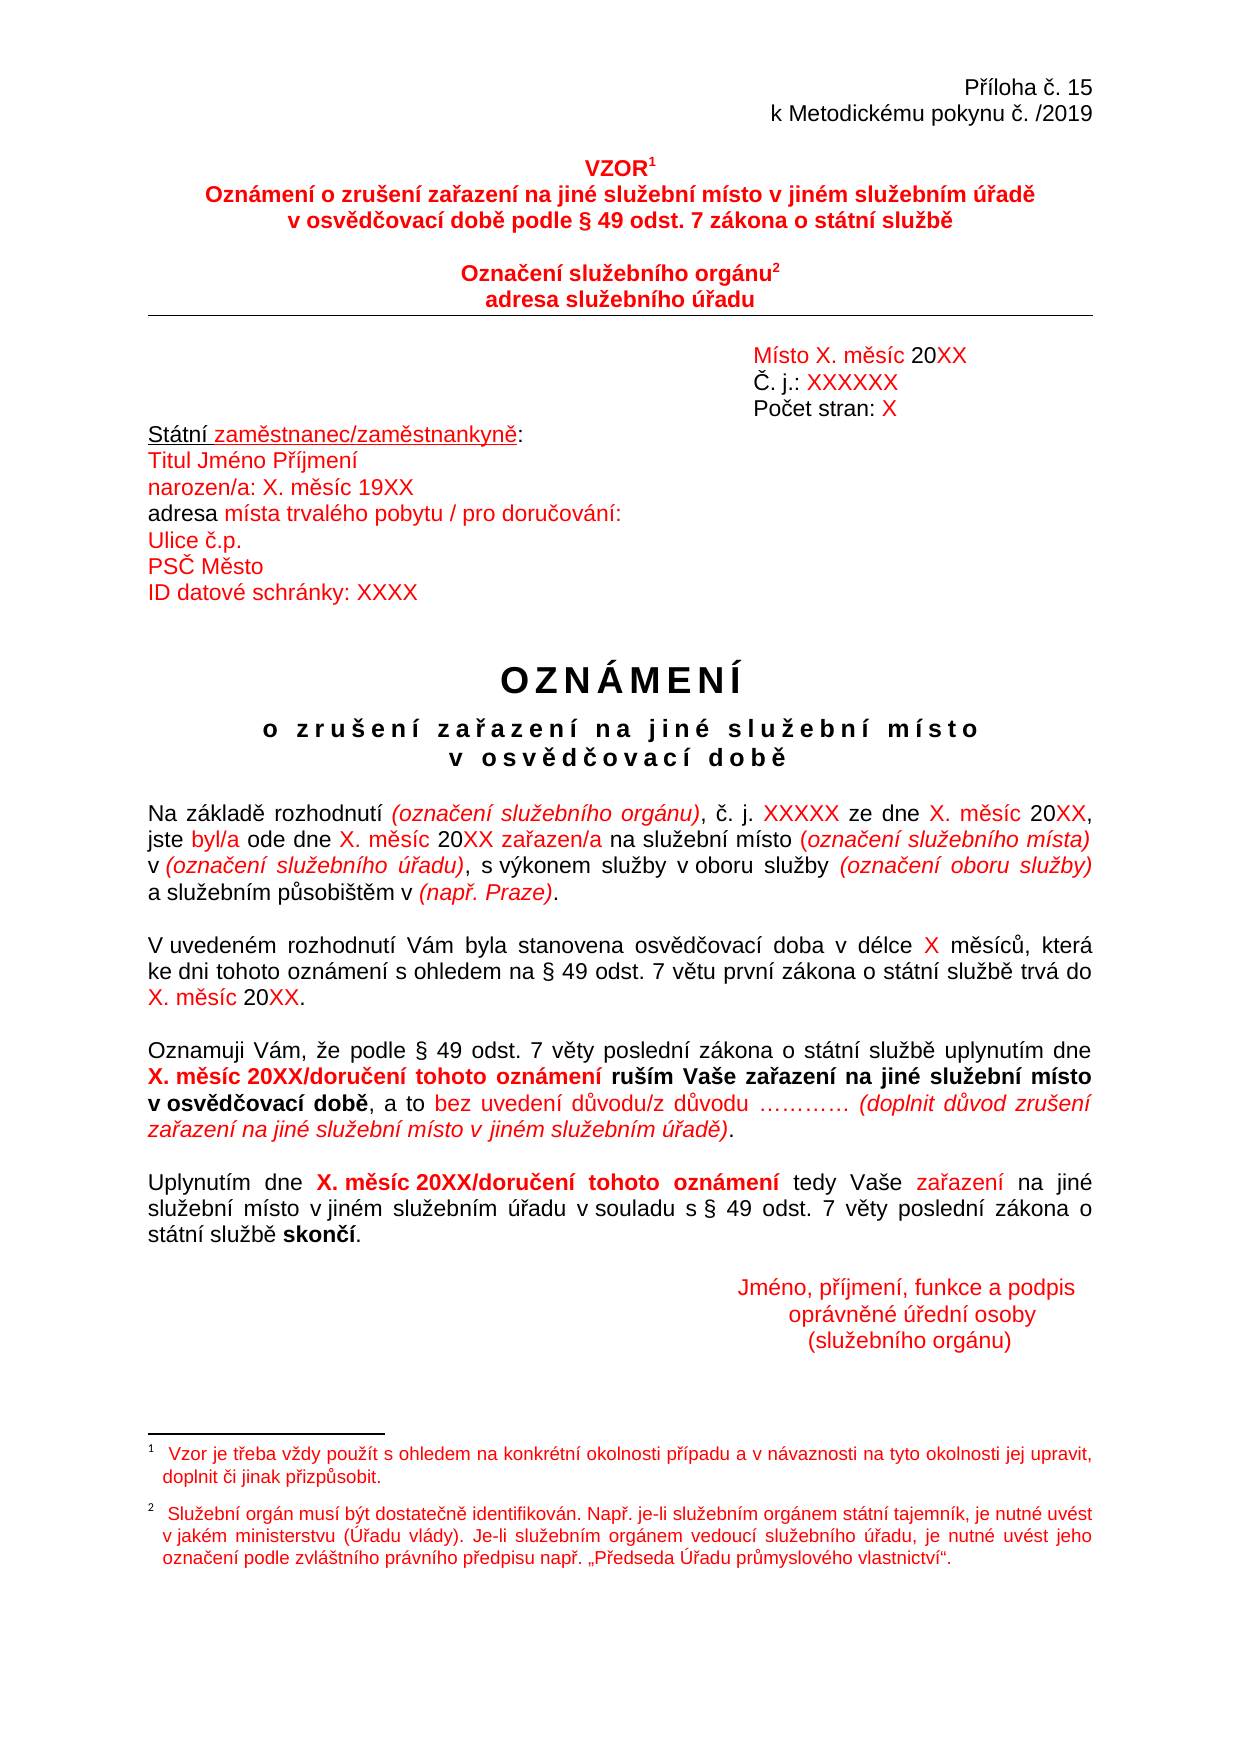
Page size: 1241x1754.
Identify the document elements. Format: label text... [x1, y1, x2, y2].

text (služebního orgánu) [148, 1327, 1093, 1353]
text OZNÁMENÍ [148, 659, 1093, 702]
text Jméno, příjmení, funkce a podpis [664, 1274, 1093, 1301]
text ID datové schránky: XXXX [148, 579, 1093, 606]
text Titul Jméno Příjmení [148, 447, 1093, 474]
text V uvedeném rozhodnutí Vám byla stanovena osvědčovací doba v délce X měsíců, která ke dni tohoto oznámení s ohledem na § 49 odst. 7 větu první zákona o státní službě trvá do X. měsíc 20XX. [148, 932, 1093, 1011]
text Místo X. měsíc 20XX [664, 342, 1093, 368]
text PSČ Město [148, 553, 1093, 579]
text Oznámení o zrušení zařazení na jiné služební místo v jiném služebním úřadě v osvědčovací době podle § 49 odst. 7 zákona o státní službě [148, 181, 1093, 233]
text Č. j.: XXXXXX [664, 368, 1093, 395]
text oprávněné úřední osoby [664, 1301, 1093, 1327]
text adresa služebního úřadu [148, 286, 1093, 315]
text Počet stran: X [664, 395, 1093, 421]
text Označení služebního orgánu [148, 260, 1093, 286]
text narozen/a: X. měsíc 19XX [148, 474, 1093, 500]
text adresa místa trvalého pobytu / pro doručování: [148, 500, 1093, 527]
text Na základě rozhodnutí (označení služebního orgánu), č. j. XXXXX ze dne X. měsíc 20XX, jste byl/a ode dne X. měsíc 20XX zařazen/a na služební místo (označení služebního místa) v (označení služebního úřadu), s výkonem služby v oboru služby (označení oboru služby) a služebním působištěm v (např. Praze). [148, 800, 1093, 905]
text Uplynutím dne X. měsíc 20XX/doručení tohoto oznámení tedy Vaše zařazení na jiné služební místo v jiném služebním úřadu v souladu s § 49 odst. 7 věty poslední zákona o státní službě skončí. [148, 1169, 1093, 1248]
text Státní zaměstnanec/zaměstnankyně: [148, 421, 1093, 447]
text VZOR [148, 154, 1093, 181]
text Ulice č.p. [148, 527, 1093, 553]
text o zrušení zařazení na jiné služební místo v osvědčovací době [148, 714, 1093, 800]
text Oznamuji Vám, že podle § 49 odst. 7 věty poslední zákona o státní službě uplynutím dne X. měsíc 20XX/doručení tohoto oznámení ruším Vaše zařazení na jiné služební místo v osvědčovací době, a to bez uvedení důvodu/z důvodu ………… (doplnit důvod zrušení zařazení na jiné služební místo v jiném služebním úřadě). [148, 1037, 1093, 1142]
